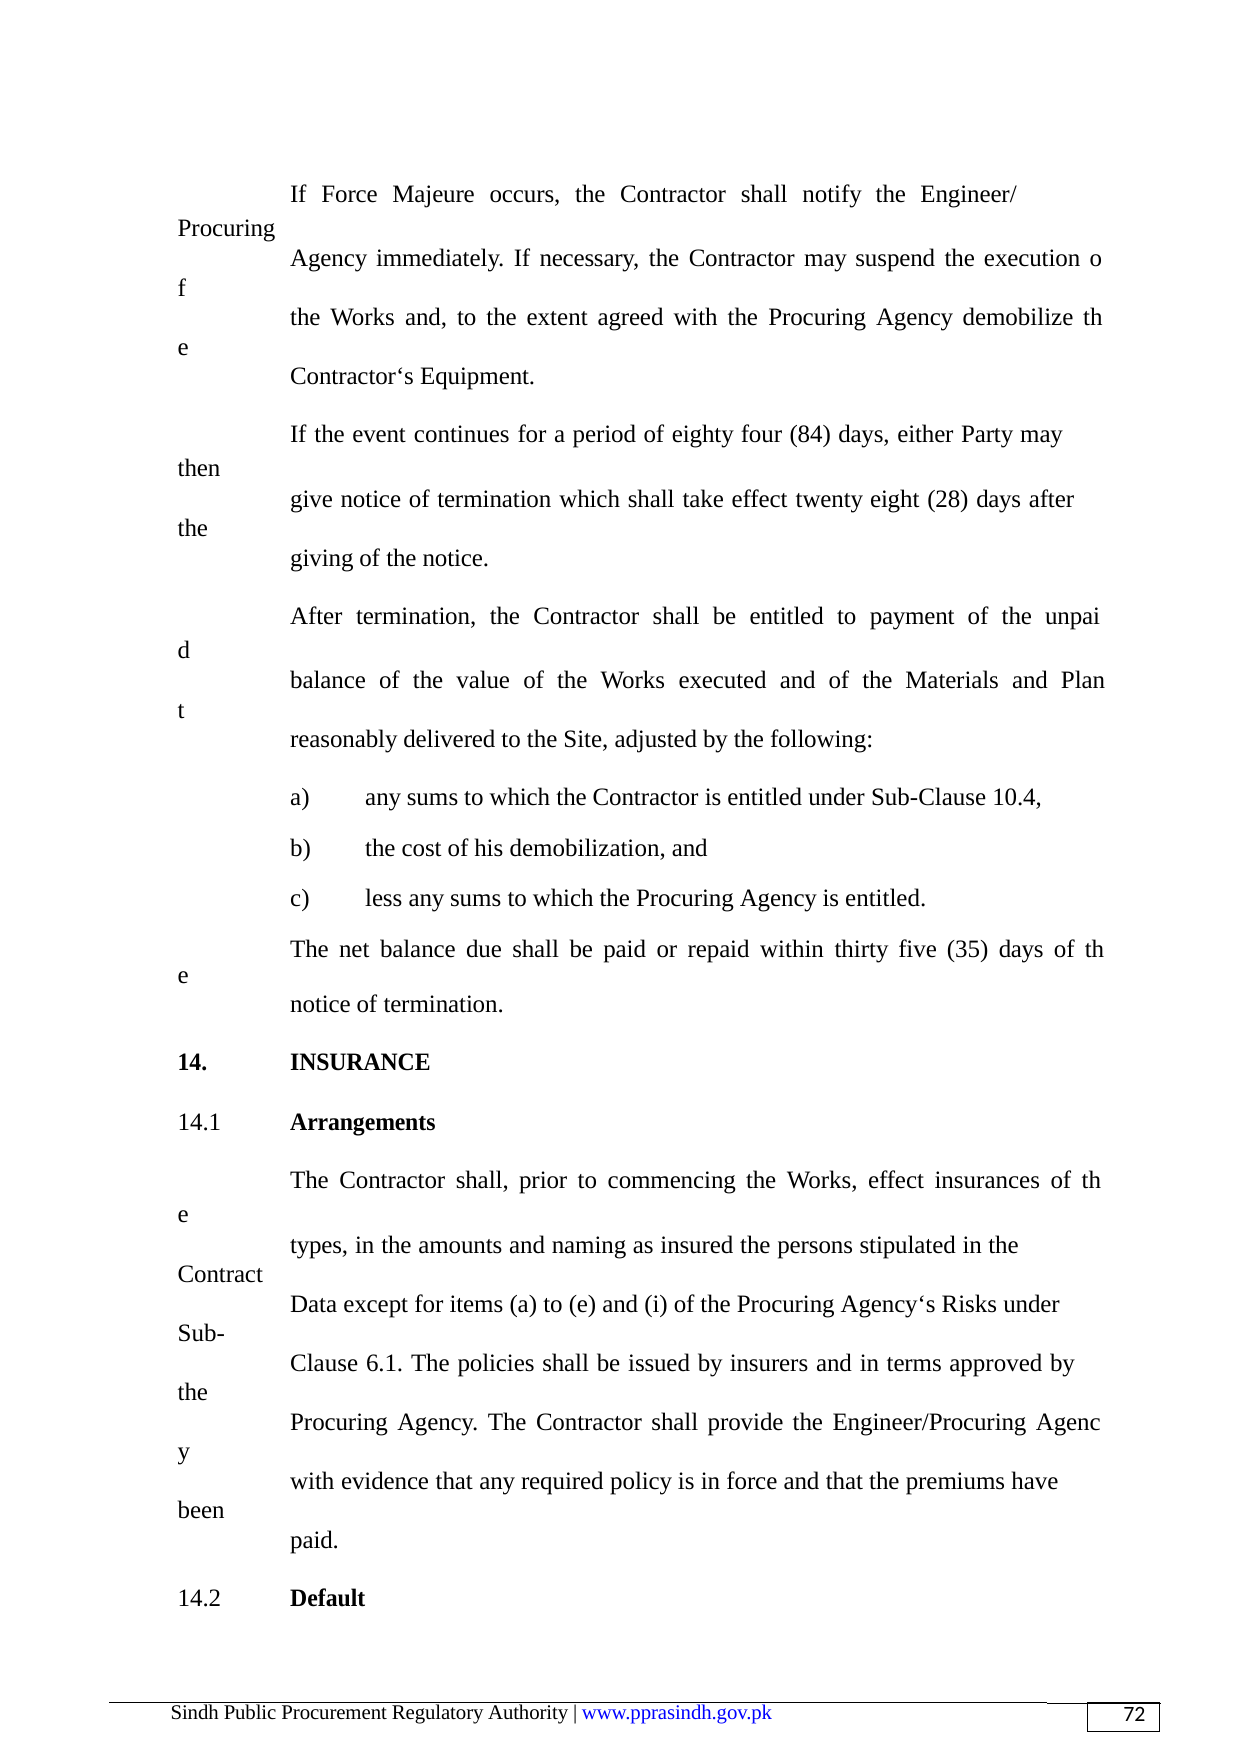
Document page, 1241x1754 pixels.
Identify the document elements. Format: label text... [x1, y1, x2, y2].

text reasonably delivered to the Site, adjusted by the following: [177, 724, 1107, 753]
text If the event continues for a period of eighty four (84) days, either Party may then [177, 416, 1107, 484]
text The net balance due shall be paid or repaid within thirty five (35) days of the [177, 936, 1107, 989]
text b) the cost of his demobilization, and [177, 837, 1107, 862]
text Contractor‘s Equipment. [177, 361, 1107, 391]
text 14. INSURANCE [177, 1043, 1107, 1078]
text notice of termination. [177, 989, 1107, 1018]
text Data except for items (a) to (e) and (i) of the Procuring Agency‘s Risks under Sub- [177, 1289, 1107, 1348]
text the Works and, to the extent agreed with the Procuring Agency demobilize the [177, 302, 1107, 361]
text After termination, the Contractor shall be entitled to payment of the unpaid [177, 597, 1107, 665]
text give notice of termination which shall take effect twenty eight (28) days after the [177, 484, 1107, 543]
text 14.1 Arrangements [177, 1103, 1107, 1137]
text Clause 6.1. The policies shall be issued by insurers and in terms approved by the [177, 1348, 1107, 1407]
text balance of the value of the Works executed and of the Materials and Plant [177, 665, 1107, 724]
text 14.2 Default [177, 1579, 1107, 1614]
text a) any sums to which the Contractor is entitled under Sub-Clause 10.4, [177, 778, 1107, 812]
text The Contractor shall, prior to commencing the Works, effect insurances of the [177, 1162, 1107, 1230]
text Procuring Agency. The Contractor shall provide the Engineer/Procuring Agency [177, 1407, 1107, 1466]
text types, in the amounts and naming as insured the persons stipulated in the Contract [177, 1230, 1107, 1289]
text with evidence that any required policy is in force and that the premiums have been [177, 1466, 1107, 1525]
text If Force Majeure occurs, the Contractor shall notify the Engineer/Procuring [177, 175, 1107, 243]
text paid. [177, 1525, 1107, 1554]
text c) less any sums to which the Procuring Agency is entitled. [177, 887, 1107, 911]
text Agency immediately. If necessary, the Contractor may suspend the execution of [177, 243, 1107, 302]
text giving of the notice. [177, 543, 1107, 572]
